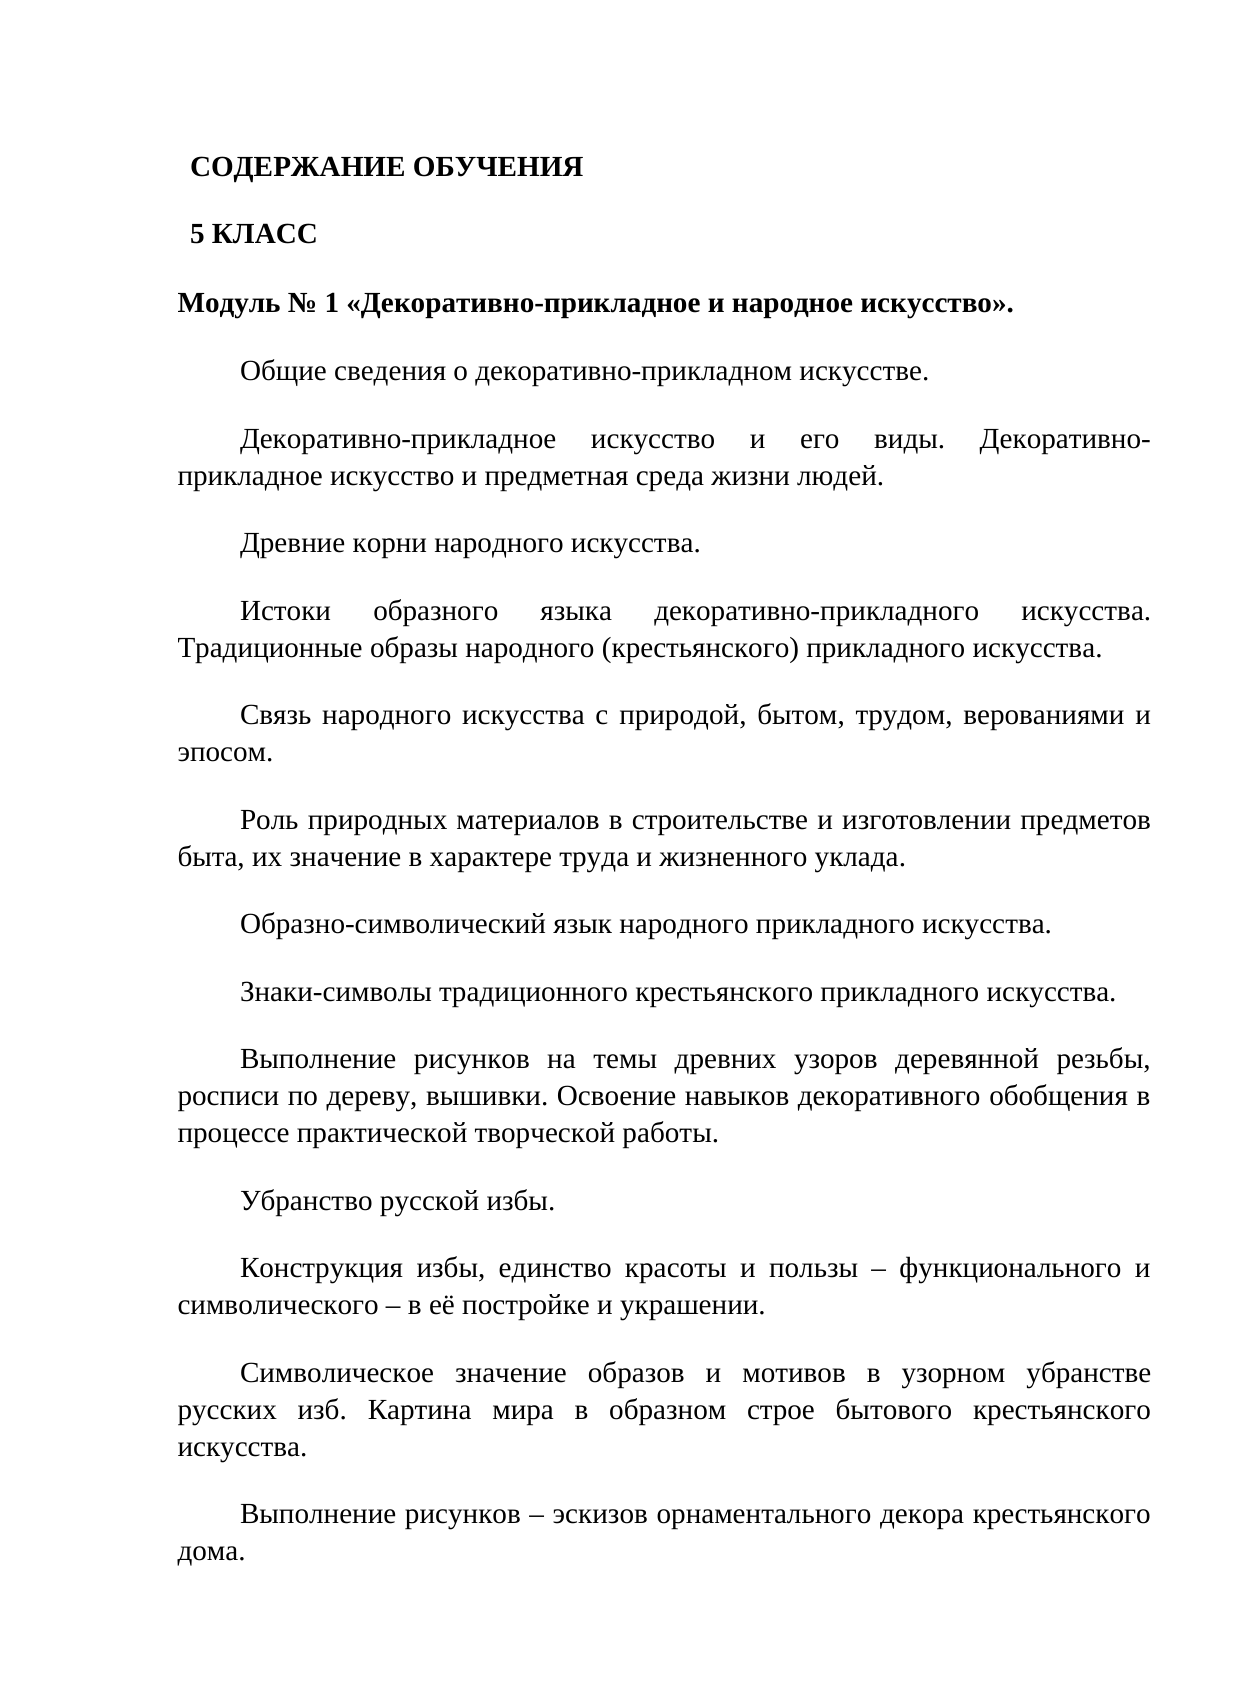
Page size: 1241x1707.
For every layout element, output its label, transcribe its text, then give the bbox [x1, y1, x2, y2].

text СОДЕРЖАНИЕ ОБУЧЕНИЯ [190, 149, 1152, 182]
text Роль природных материалов в строительстве и изготовлении предметов быта, их значение в характере труда и жизненного уклада. [177, 802, 1152, 872]
text Убранство русской избы. [177, 1183, 1152, 1216]
text Знаки-символы традиционного крестьянского прикладного искусства. [177, 974, 1152, 1007]
text Символическое значение образов и мотивов в узорном убранстве русских изб. Картина мира в образном строе бытового крестьянского искусства. [177, 1355, 1152, 1462]
text Древние корни народного искусства. [177, 525, 1152, 559]
text Декоративно-прикладное искусство и его виды. Декоративно-прикладное искусство и предметная среда жизни людей. [177, 421, 1152, 491]
text 5 КЛАСС [190, 216, 1152, 250]
text Связь народного искусства с природой, бытом, трудом, верованиями и эпосом. [177, 697, 1152, 768]
text Общие сведения о декоративно-прикладном искусстве. [177, 353, 1152, 387]
text Конструкция избы, единство красоты и пользы – функционального и символического – в её постройке и украшении. [177, 1250, 1152, 1321]
text Выполнение рисунков на темы древних узоров деревянной резьбы, росписи по дереву, вышивки. Освоение навыков декоративного обобщения в процессе практической творческой работы. [177, 1041, 1152, 1149]
text Модуль № 1 «Декоративно-прикладное и народное искусство». [177, 286, 1152, 319]
text Выполнение рисунков – эскизов орнаментального декора крестьянского дома. [177, 1496, 1152, 1567]
text Истоки образного языка декоративно-прикладного искусства. Традиционные образы народного (крестьянского) прикладного искусства. [177, 593, 1152, 663]
text Образно-символический язык народного прикладного искусства. [177, 906, 1152, 940]
